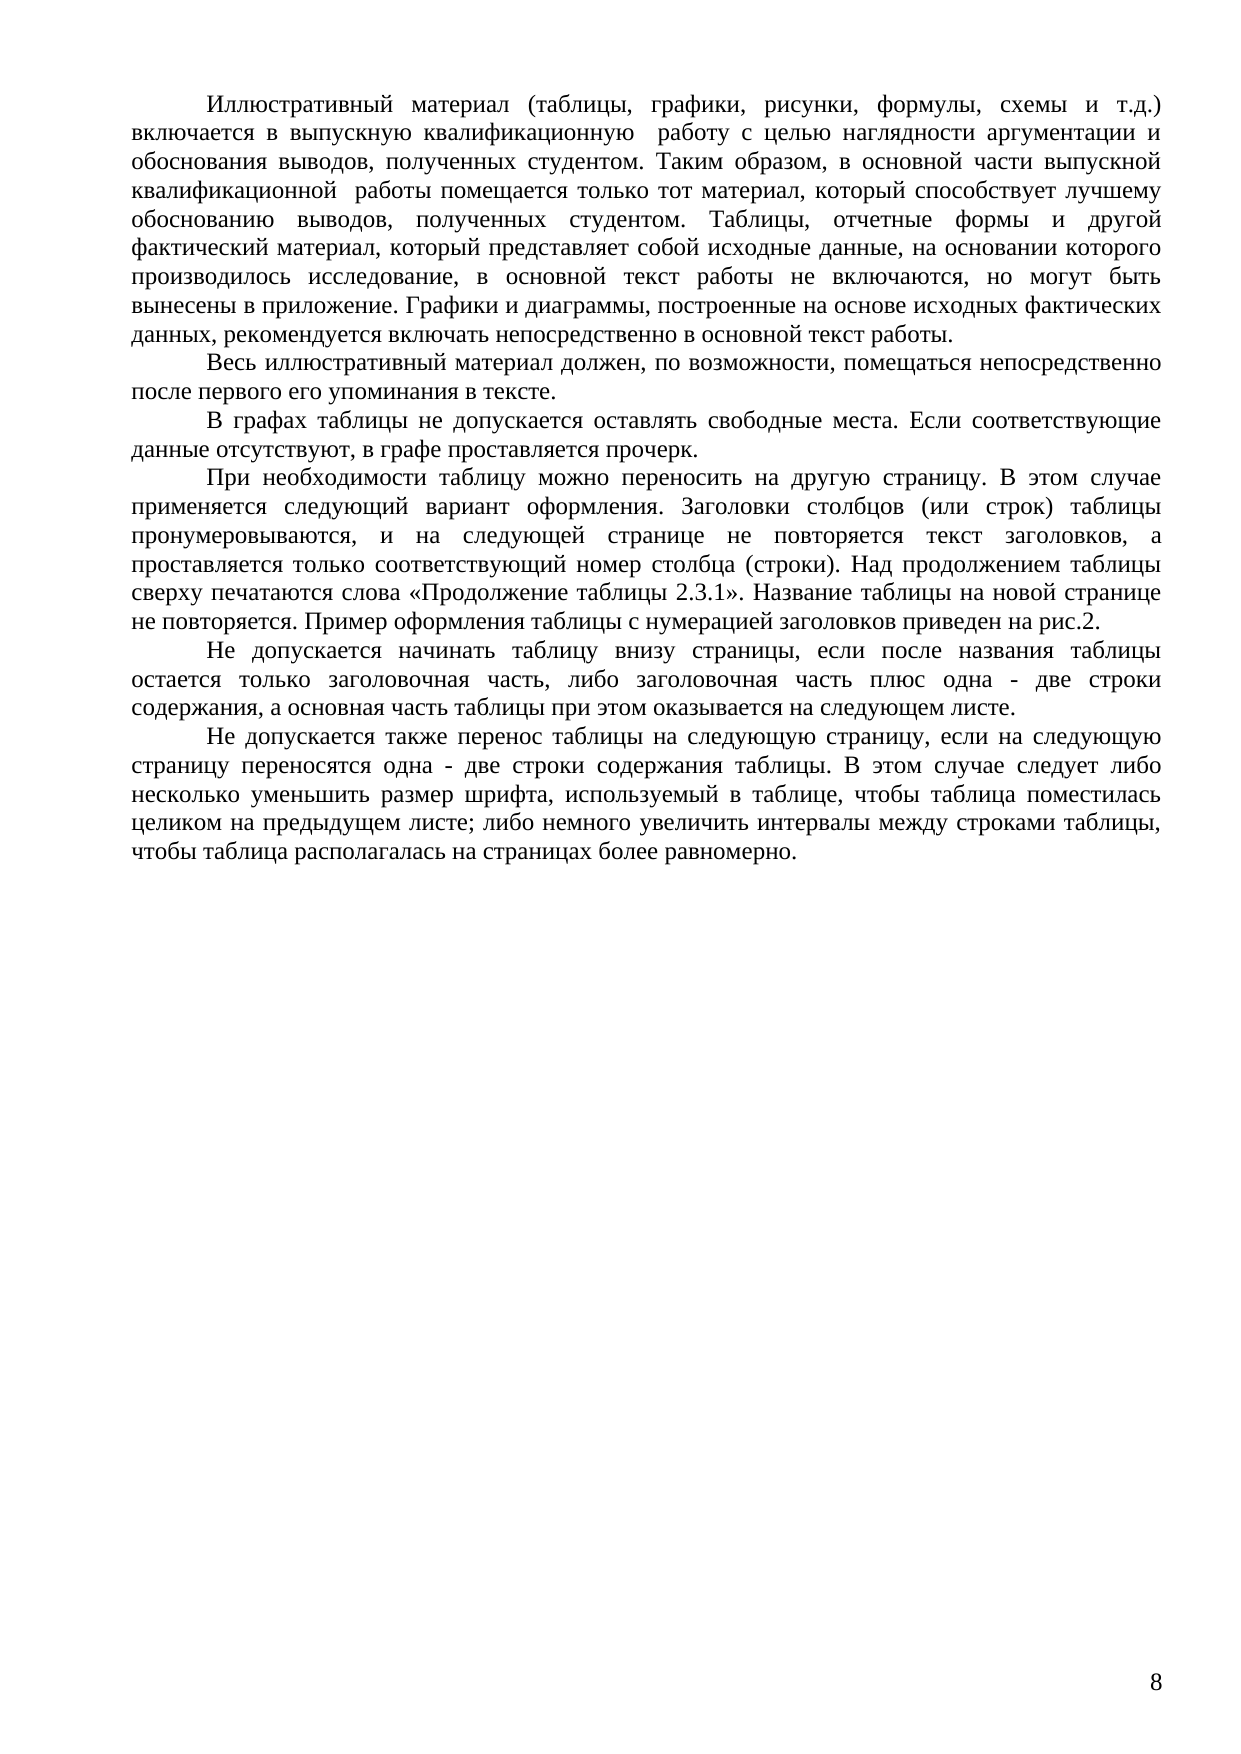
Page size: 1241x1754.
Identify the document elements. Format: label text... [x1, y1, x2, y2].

text Не допускается также перенос таблицы на следующую страницу, если на следующую страницу переносятся одна - две строки содержания таблицы. В этом случае следует либо несколько уменьшить размер шрифта, используемый в таблице, чтобы таблица поместилась целиком на предыдущем листе; либо немного увеличить интервалы между строками таблицы, чтобы таблица располагалась на страницах более равномерно. [131, 721, 1162, 865]
text При необходимости таблицу можно переносить на другую страницу. В этом случае применяется следующий вариант оформления. Заголовки столбцов (или строк) таблицы пронумеровываются, и на следующей странице не повторяется текст заголовков, а проставляется только соответствующий номер столбца (строки). Над продолжением таблицы сверху печатаются слова «Продолжение таблицы 2.3.1». Название таблицы на новой странице не повторяется. Пример оформления таблицы с нумерацией заголовков приведен на рис.2. [131, 462, 1162, 635]
text В графах таблицы не допускается оставлять свободные места. Если соответствующие данные отсутствуют, в графе проставляется прочерк. [131, 405, 1162, 462]
text Иллюстративный материал (таблицы, графики, рисунки, формулы, схемы и т.д.) включается в выпускную квалификационную работу с целью наглядности аргументации и обоснования выводов, полученных студентом. Таким образом, в основной части выпускной квалификационной работы помещается только тот материал, который способствует лучшему обоснованию выводов, полученных студентом. Таблицы, отчетные формы и другой фактический материал, который представляет собой исходные данные, на основании которого производилось исследование, в основной текст работы не включаются, но могут быть вынесены в приложение. Графики и диаграммы, построенные на основе исходных фактических данных, рекомендуется включать непосредственно в основной текст работы. [131, 89, 1162, 347]
text Не допускается начинать таблицу внизу страницы, если после названия таблицы остается только заголовочная часть, либо заголовочная часть плюс одна - две строки содержания, а основная часть таблицы при этом оказывается на следующем листе. [131, 635, 1162, 721]
text Весь иллюстративный материал должен, по возможности, помещаться непосредственно после первого его упоминания в тексте. [131, 347, 1162, 405]
